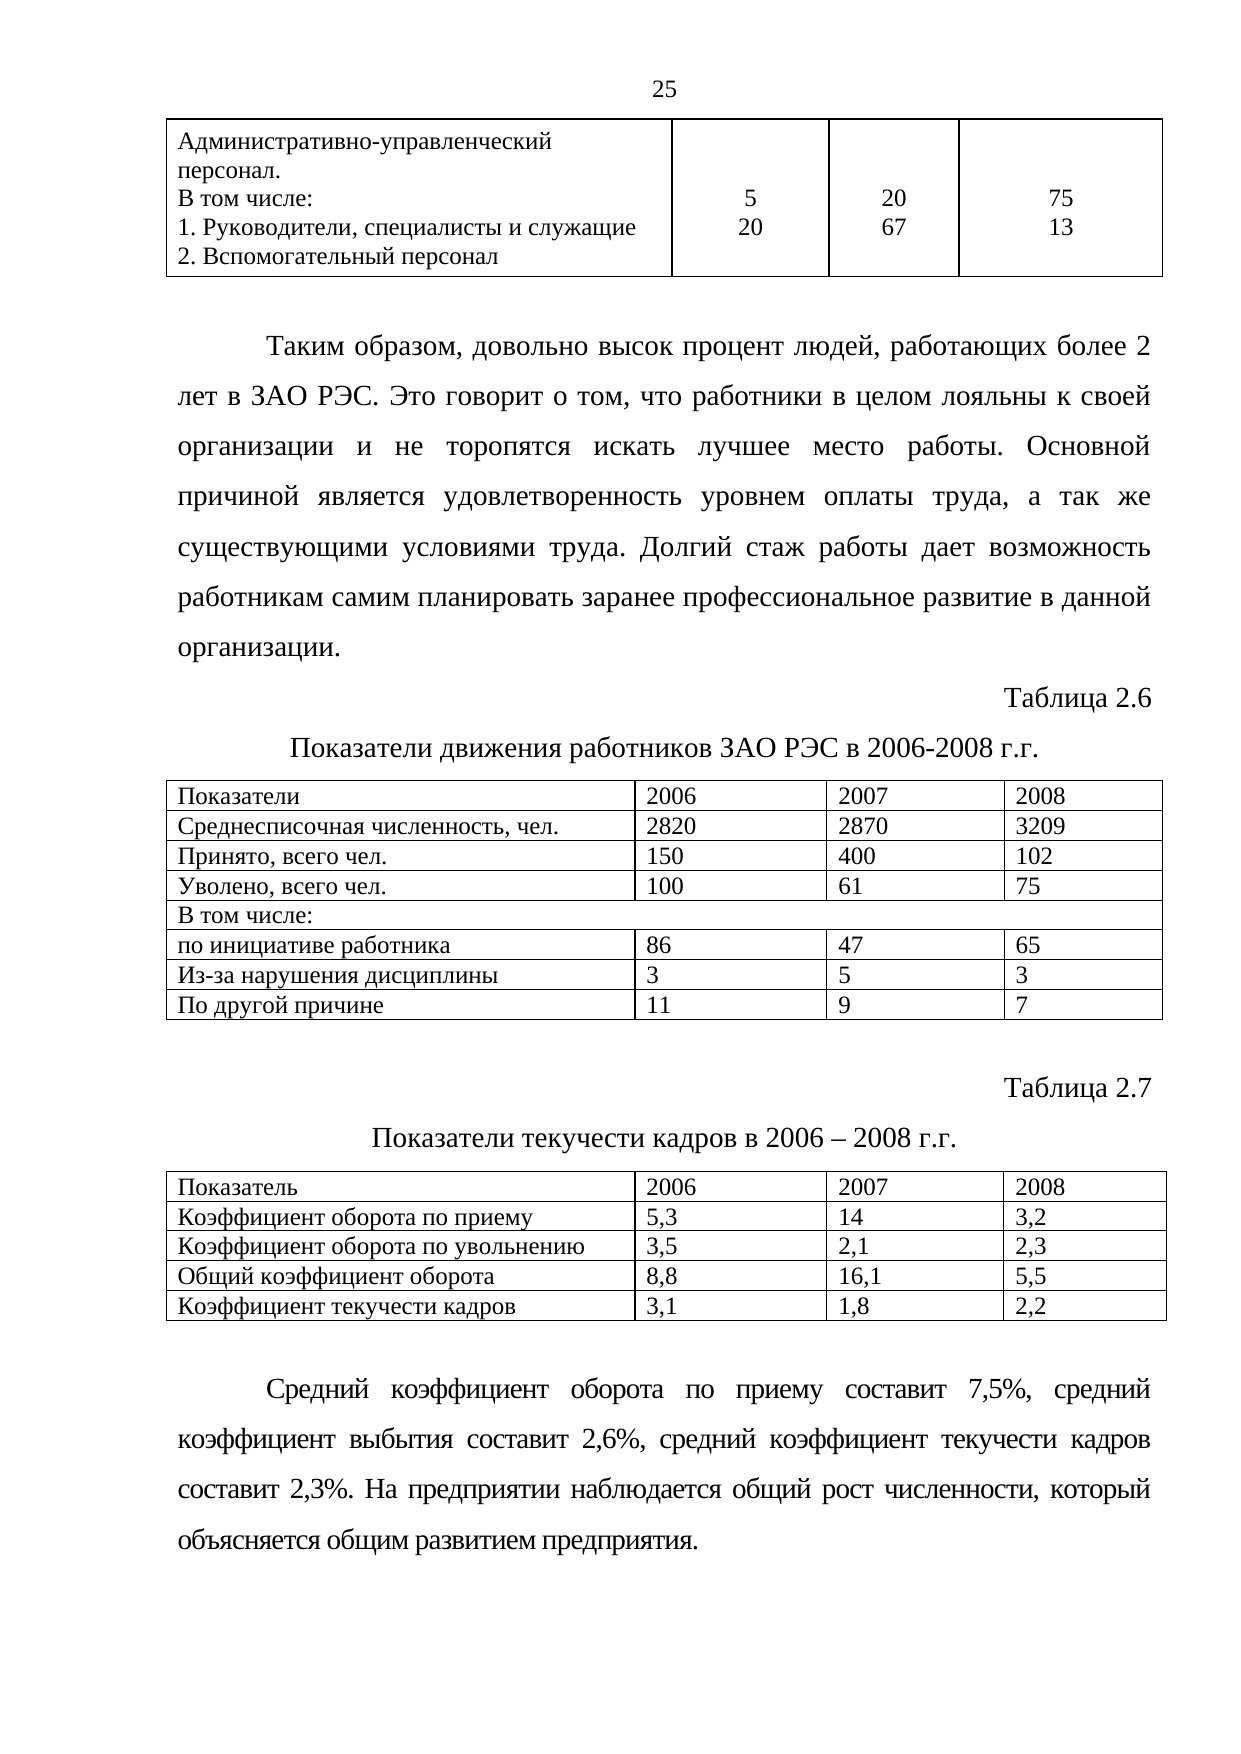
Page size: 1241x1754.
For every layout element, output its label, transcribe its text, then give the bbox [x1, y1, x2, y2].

table_cell Принято, всего чел. [167, 841, 634, 870]
table_cell 5 [827, 960, 1004, 989]
table_cell 1,8 [827, 1291, 1003, 1320]
table_cell Уволено, всего чел. [167, 871, 634, 899]
table_cell 75 [1005, 871, 1162, 899]
table_header 2007 [827, 781, 1004, 810]
table_header 2008 [1004, 1172, 1166, 1201]
table_cell 2,3 [1004, 1231, 1166, 1260]
table_cell 75 13 [960, 120, 1162, 276]
table_cell 400 [827, 841, 1004, 870]
table_header 2008 [1005, 781, 1162, 810]
table_cell 3,1 [636, 1291, 826, 1320]
table_cell 20 67 [830, 120, 958, 276]
text Таблица 2.6 [177, 680, 1152, 713]
table_header 2007 [827, 1172, 1003, 1201]
table_cell 14 [827, 1202, 1003, 1230]
table_cell 102 [1005, 841, 1162, 870]
table_cell 3 [1005, 960, 1162, 989]
table_cell 100 [636, 871, 826, 899]
table_header Показатели [167, 781, 634, 810]
table_cell 3,2 [1004, 1202, 1166, 1230]
table_cell Коэффициент оборота по увольнению [167, 1231, 634, 1260]
text Средний коэффициент оборота по приему составит 7,5%, средний коэффициент выбытия составит 2,6%, средний коэффициент текучести кадров составит 2,3%. На предприятии наблюдается общий рост численности, который объясняется общим развитием предприятия. [177, 1371, 1152, 1556]
table_cell 47 [827, 930, 1004, 959]
text Показатели движения работников ЗАО РЭС в 2006-2008 г.г. [177, 730, 1152, 764]
table_header 2006 [636, 781, 826, 810]
table_cell 2870 [827, 811, 1004, 840]
text Таким образом, довольно высок процент людей, работающих более 2 лет в ЗАО РЭС. Это говорит о том, что работники в целом лояльны к своей организации и не торопятся искать лучшее место работы. Основной причиной является удовлетворенность уровнем оплаты труда, а так же существующими условиями труда. Долгий стаж работы дает возможность работникам самим планировать заранее профессиональное развитие в данной организации. [177, 328, 1152, 663]
table_cell Коэффициент оборота по приему [167, 1202, 634, 1230]
table_cell 5 20 [673, 120, 828, 276]
table_cell Коэффициент текучести кадров [167, 1291, 634, 1320]
table_cell 65 [1005, 930, 1162, 959]
text Показатели текучести кадров в 2006 – 2008 г.г. [177, 1120, 1152, 1154]
table_cell 61 [827, 871, 1004, 899]
table_header 2006 [636, 1172, 826, 1201]
table_header Показатель [167, 1172, 634, 1201]
table_cell 7 [1005, 990, 1162, 1019]
table_cell 2,2 [1004, 1291, 1166, 1320]
table_cell 11 [636, 990, 826, 1019]
table_cell 9 [827, 990, 1004, 1019]
table_cell 16,1 [827, 1261, 1003, 1290]
table_cell По другой причине [167, 990, 634, 1019]
table_cell 2820 [636, 811, 826, 840]
table_cell Общий коэффициент оборота [167, 1261, 634, 1290]
table_cell 5,5 [1004, 1261, 1166, 1290]
table_cell по инициативе работника [167, 930, 634, 959]
table_cell Административно-управленческий персонал. В том числе: 1. Руководители, специалисты и служащие 2. Вспомогательный персонал [167, 120, 671, 276]
table_cell 8,8 [636, 1261, 826, 1290]
table_cell 3 [636, 960, 826, 989]
table_cell Среднесписочная численность, чел. [167, 811, 634, 840]
table_cell 150 [636, 841, 826, 870]
table_cell 86 [636, 930, 826, 959]
table_cell 3209 [1005, 811, 1162, 840]
table_cell 3,5 [636, 1231, 826, 1260]
table_cell В том числе: [167, 901, 1162, 929]
text Таблица 2.7 [177, 1070, 1152, 1104]
table_cell 2,1 [827, 1231, 1003, 1260]
table_cell 5,3 [636, 1202, 826, 1230]
table_cell Из-за нарушения дисциплины [167, 960, 634, 989]
